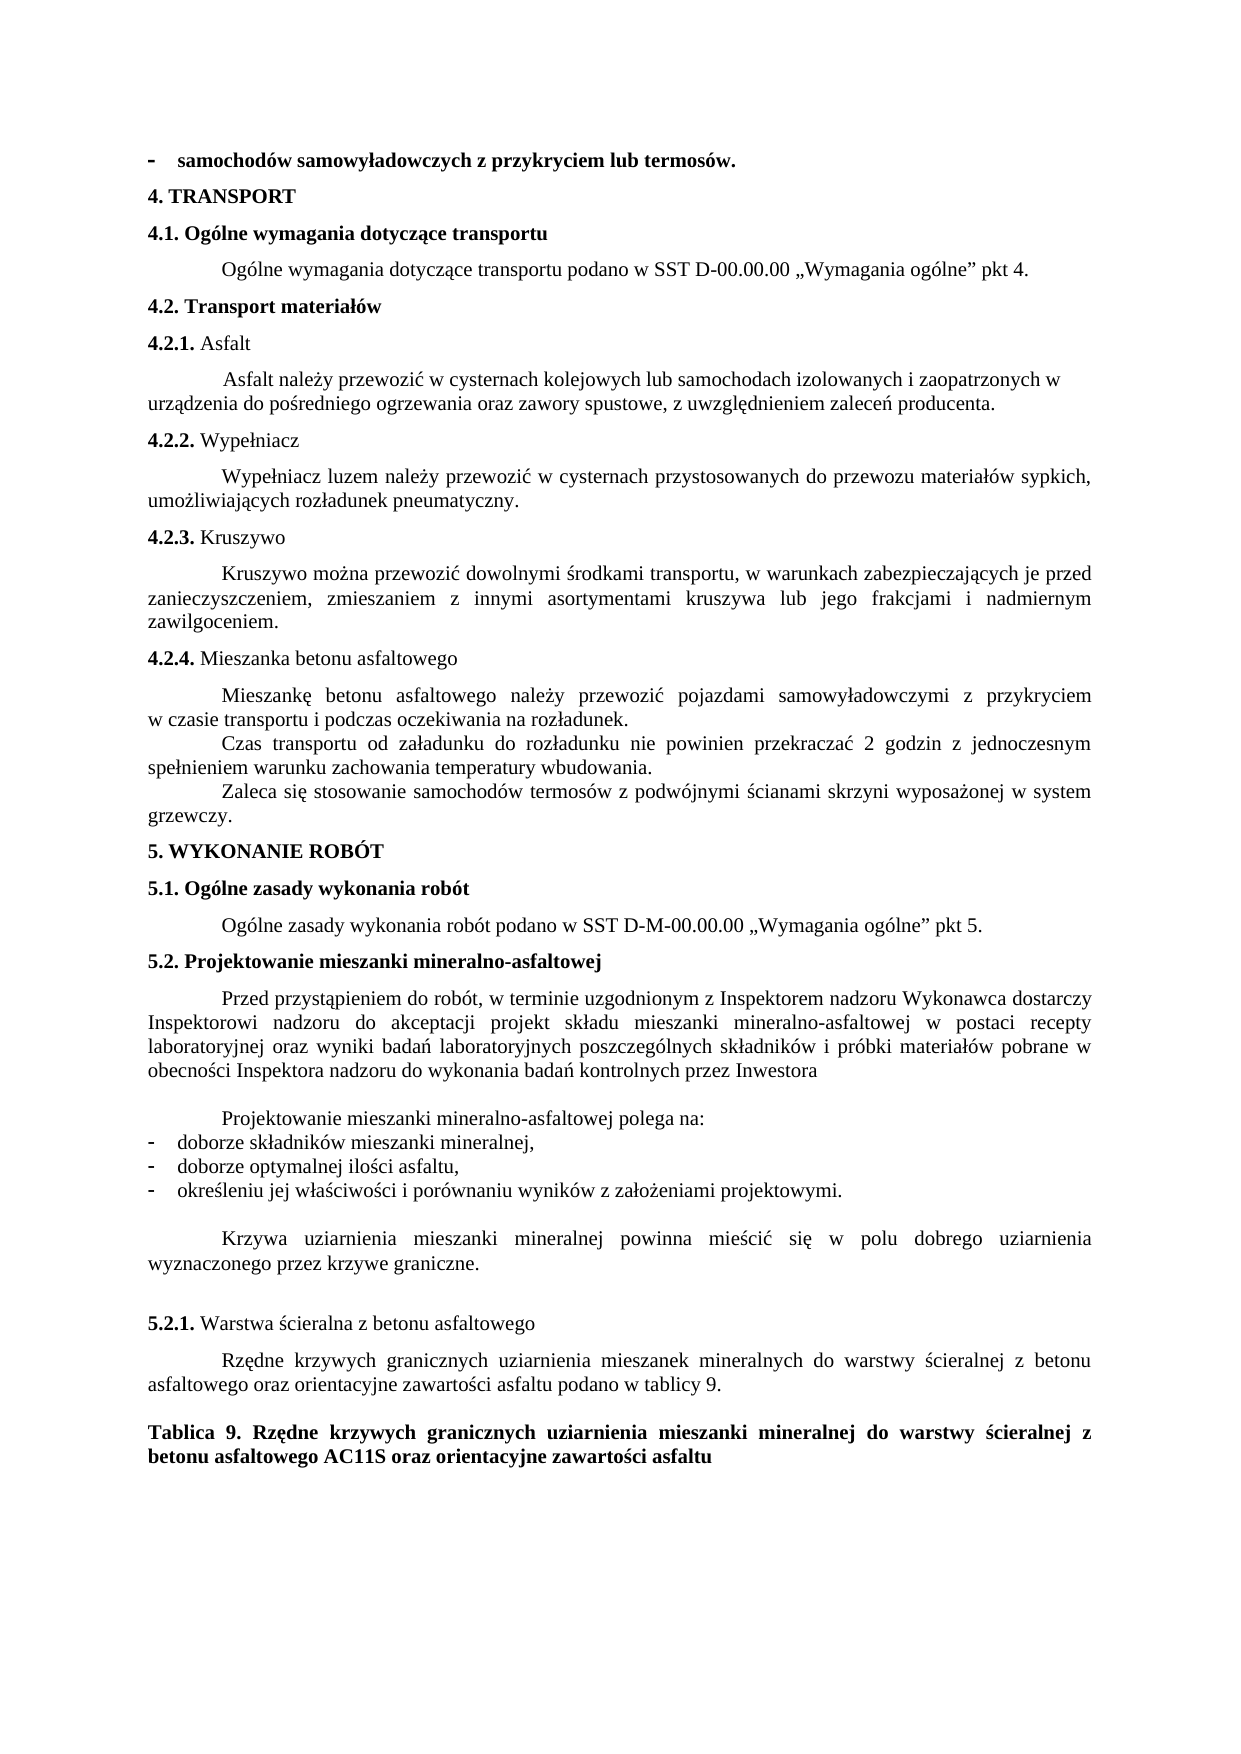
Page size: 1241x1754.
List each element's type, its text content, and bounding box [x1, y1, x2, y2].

list Mieszankę betonu asfaltowego należy przewozić pojazdami samowyładowczymi z przykryciem w czasie transportu i podczas oczekiwania na rozładunek. [148, 683, 1093, 731]
list 4.2.1. Asfalt [148, 330, 1093, 354]
text Asfalt należy przewozić w cysternach kolejowych lub samochodach izolowanych i zaopatrzonych w urządzenia do pośredniego ogrzewania oraz zawory spustowe, z uwzględnieniem zaleceń producenta. [148, 367, 1093, 415]
list 4.2.2. Wypełniacz [148, 428, 1093, 452]
list Ogólne wymagania dotyczące transportu podano w SST D-00.00.00 „Wymagania ogólne” pkt 4. [148, 257, 1093, 281]
text Krzywa uziarnienia mieszanki mineralnej powinna mieścić się w polu dobrego uziarnienia wyznaczonego przez krzywe graniczne. [148, 1226, 1093, 1274]
subtitle 4.2. Transport materiałów [148, 294, 1093, 318]
list Ogólne zasady wykonania robót podano w SST D-M-00.00.00 „Wymagania ogólne” pkt 5. [148, 913, 1093, 937]
subtitle 4.1. Ogólne wymagania dotyczące transportu [148, 221, 1093, 245]
list samochodów samowyładowczych z przykryciem lub termosów. [148, 148, 1093, 172]
list doborze optymalnej ilości asfaltu, [148, 1154, 1093, 1178]
text Tablica 9. Rzędne krzywych granicznych uziarnienia mieszanki mineralnej do warstwy ścieralnej z betonu asfaltowego AC11S oraz orientacyjne zawartości asfaltu [148, 1420, 1093, 1468]
list Zaleca się stosowanie samochodów termosów z podwójnymi ścianami skrzyni wyposażonej w system grzewczy. [148, 779, 1093, 827]
list Czas transportu od załadunku do rozładunku nie powinien przekraczać 2 godzin z jednoczesnym spełnieniem warunku zachowania temperatury wbudowania. [148, 731, 1093, 779]
list 4.2.4. Mieszanka betonu asfaltowego [148, 646, 1093, 670]
list 4.2.3. Kruszywo [148, 525, 1093, 549]
list Kruszywo można przewozić dowolnymi środkami transportu, w warunkach zabezpieczających je przed zanieczyszczeniem, zmieszaniem z innymi asortymentami kruszywa lub jego frakcjami i nadmiernym zawilgoceniem. [148, 561, 1093, 633]
subtitle 5.1. Ogólne zasady wykonania robót [148, 876, 1093, 900]
list Projektowanie mieszanki mineralno-asfaltowej polega na: [148, 1106, 1093, 1130]
text 5.2.1. Warstwa ścieralna z betonu asfaltowego [148, 1311, 1093, 1335]
list doborze składników mieszanki mineralnej, [148, 1130, 1093, 1154]
list Przed przystąpieniem do robót, w terminie uzgodnionym z Inspektorem nadzoru Wykonawca dostarczy Inspektorowi nadzoru do akceptacji projekt składu mieszanki mineralno-asfaltowej w postaci recepty laboratoryjnej oraz wyniki badań laboratoryjnych poszczególnych składników i próbki materiałów pobrane w obecności Inspektora nadzoru do wykonania badań kontrolnych przez Inwestora [148, 986, 1093, 1082]
list określeniu jej właściwości i porównaniu wyników z założeniami projektowymi. [148, 1178, 1093, 1202]
subtitle 5.2. Projektowanie mieszanki mineralno-asfaltowej [148, 949, 1093, 973]
text Rzędne krzywych granicznych uziarnienia mieszanek mineralnych do warstwy ścieralnej z betonu asfaltowego oraz orientacyjne zawartości asfaltu podano w tablicy 9. [148, 1348, 1093, 1396]
list Wypełniacz luzem należy przewozić w cysternach przystosowanych do przewozu materiałów sypkich, umożliwiających rozładunek pneumatyczny. [148, 464, 1093, 512]
subtitle 5. WYKONANIE ROBÓT [148, 839, 1093, 863]
subtitle 4. TRANSPORT [148, 184, 1093, 208]
